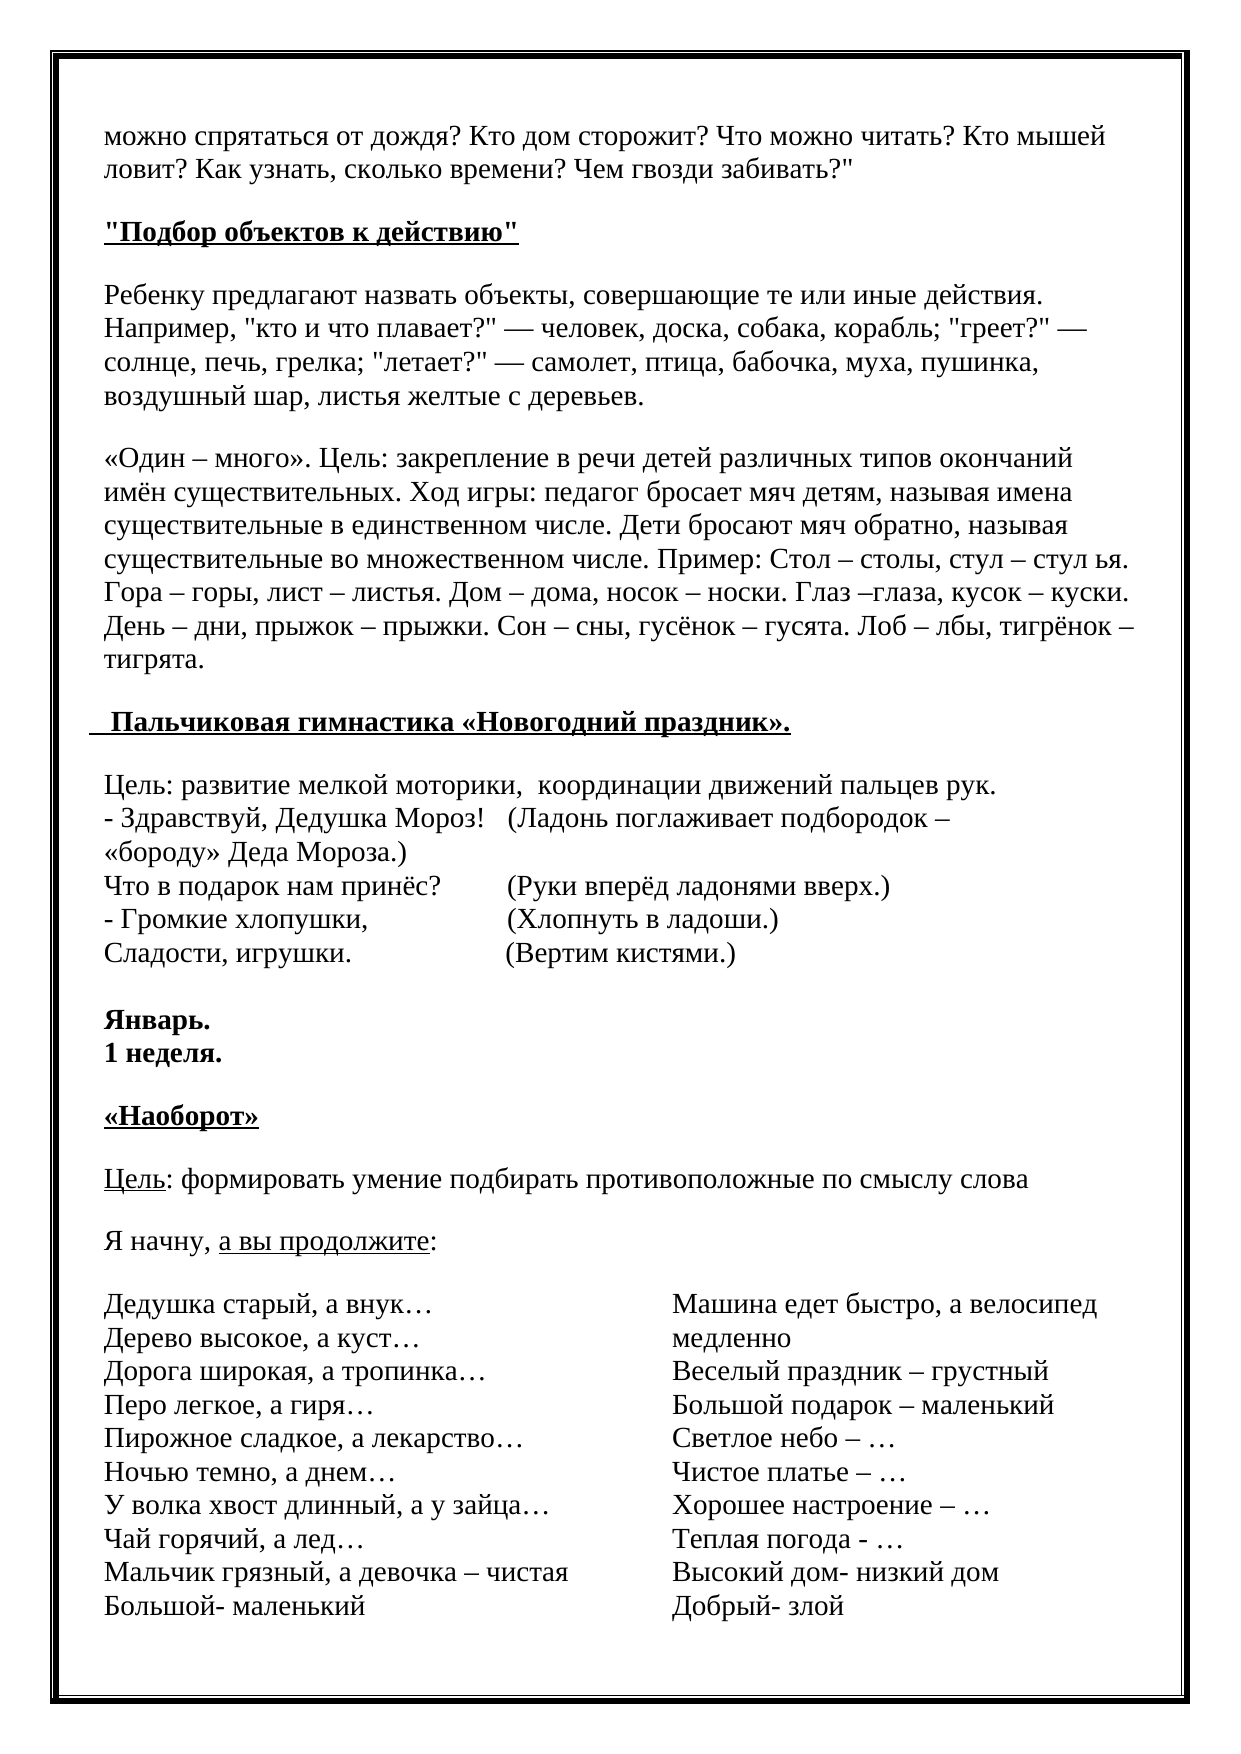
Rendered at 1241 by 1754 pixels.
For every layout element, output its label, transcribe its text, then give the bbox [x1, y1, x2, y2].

text «Один – много». Цель: закрепление в речи детей различных типов окончаний имён существительных. Ход игры: педагог бросает мяч детям, называя имена существительные в единственном числе. Дети бросают мяч обратно, называя существительные во множественном числе. Пример: Стол – столы, стул – стул ья. Гора – горы, лист – листья. Дом – дома, носок – носки. Глаз –глаза, кусок – куски. День – дни, прыжок – прыжки. Сон – сны, гусёнок – гусята. Лоб – лбы, тигрёнок – тигрята. [103, 440, 1137, 675]
text «бороду» Деда Мороза.) [103, 834, 1137, 868]
text Январь. [103, 1002, 1137, 1035]
text Мальчик грязный, а девочка – чистая [103, 1554, 569, 1588]
text Что в подарок нам принёс? (Руки вперёд ладонями вверх.) [103, 868, 1137, 901]
text Добрый- злой [672, 1588, 1137, 1622]
text Дедушка старый, а внук… [103, 1286, 569, 1320]
text - Здравствуй, Дедушка Мороз! (Ладонь поглаживает подбородок – [103, 801, 1137, 834]
text Перо легкое, а гиря… [103, 1387, 569, 1420]
text "Подбор объектов к действию" [103, 214, 1137, 248]
text Сладости, игрушки. (Вертим кистями.) [103, 935, 1137, 968]
text Ночью темно, а днем… [103, 1454, 569, 1487]
text Цель: развитие мелкой моторики, координации движений пальцев рук. [103, 767, 1137, 801]
text Большой подарок – маленький [672, 1387, 1137, 1420]
text Пальчиковая гимнастика «Новогодний праздник». [89, 704, 1137, 738]
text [103, 118, 1137, 185]
text Хорошее настроение – … [672, 1487, 1137, 1521]
text Веселый праздник – грустный [672, 1353, 1137, 1387]
text У волка хвост длинный, а у зайца… [103, 1487, 569, 1521]
text Дорога широкая, а тропинка… [103, 1353, 569, 1387]
text Большой- маленький [103, 1588, 569, 1622]
text Дерево высокое, а куст… [103, 1320, 569, 1353]
text Чистое платье – … [672, 1454, 1137, 1487]
text Теплая погода - … [672, 1521, 1137, 1554]
text Пирожное сладкое, а лекарство… [103, 1420, 569, 1454]
text «Наоборот» [103, 1098, 1137, 1132]
text Ребенку предлагают назвать объекты, совершающие те или иные действия. Например, "кто и что плавает?" — человек, доска, собака, корабль; "греет?" — солнце, печь, грелка; "летает?" — самолет, птица, бабочка, муха, пушинка, воздушный шар, листья желтые с деревьев. [103, 277, 1137, 411]
text Высокий дом- низкий дом [672, 1554, 1137, 1588]
text Я начну, а вы продолжите: [103, 1223, 1137, 1257]
text - Громкие хлопушки, (Хлопнуть в ладоши.) [103, 901, 1137, 935]
text 1 неделя. [103, 1035, 1137, 1069]
text Чай горячий, а лед… [103, 1521, 569, 1554]
text Машина едет быстро, а велосипед медленно [672, 1286, 1137, 1353]
text Светлое небо – … [672, 1420, 1137, 1454]
text Цель: формировать умение подбирать противоположные по смыслу слова [103, 1161, 1137, 1194]
